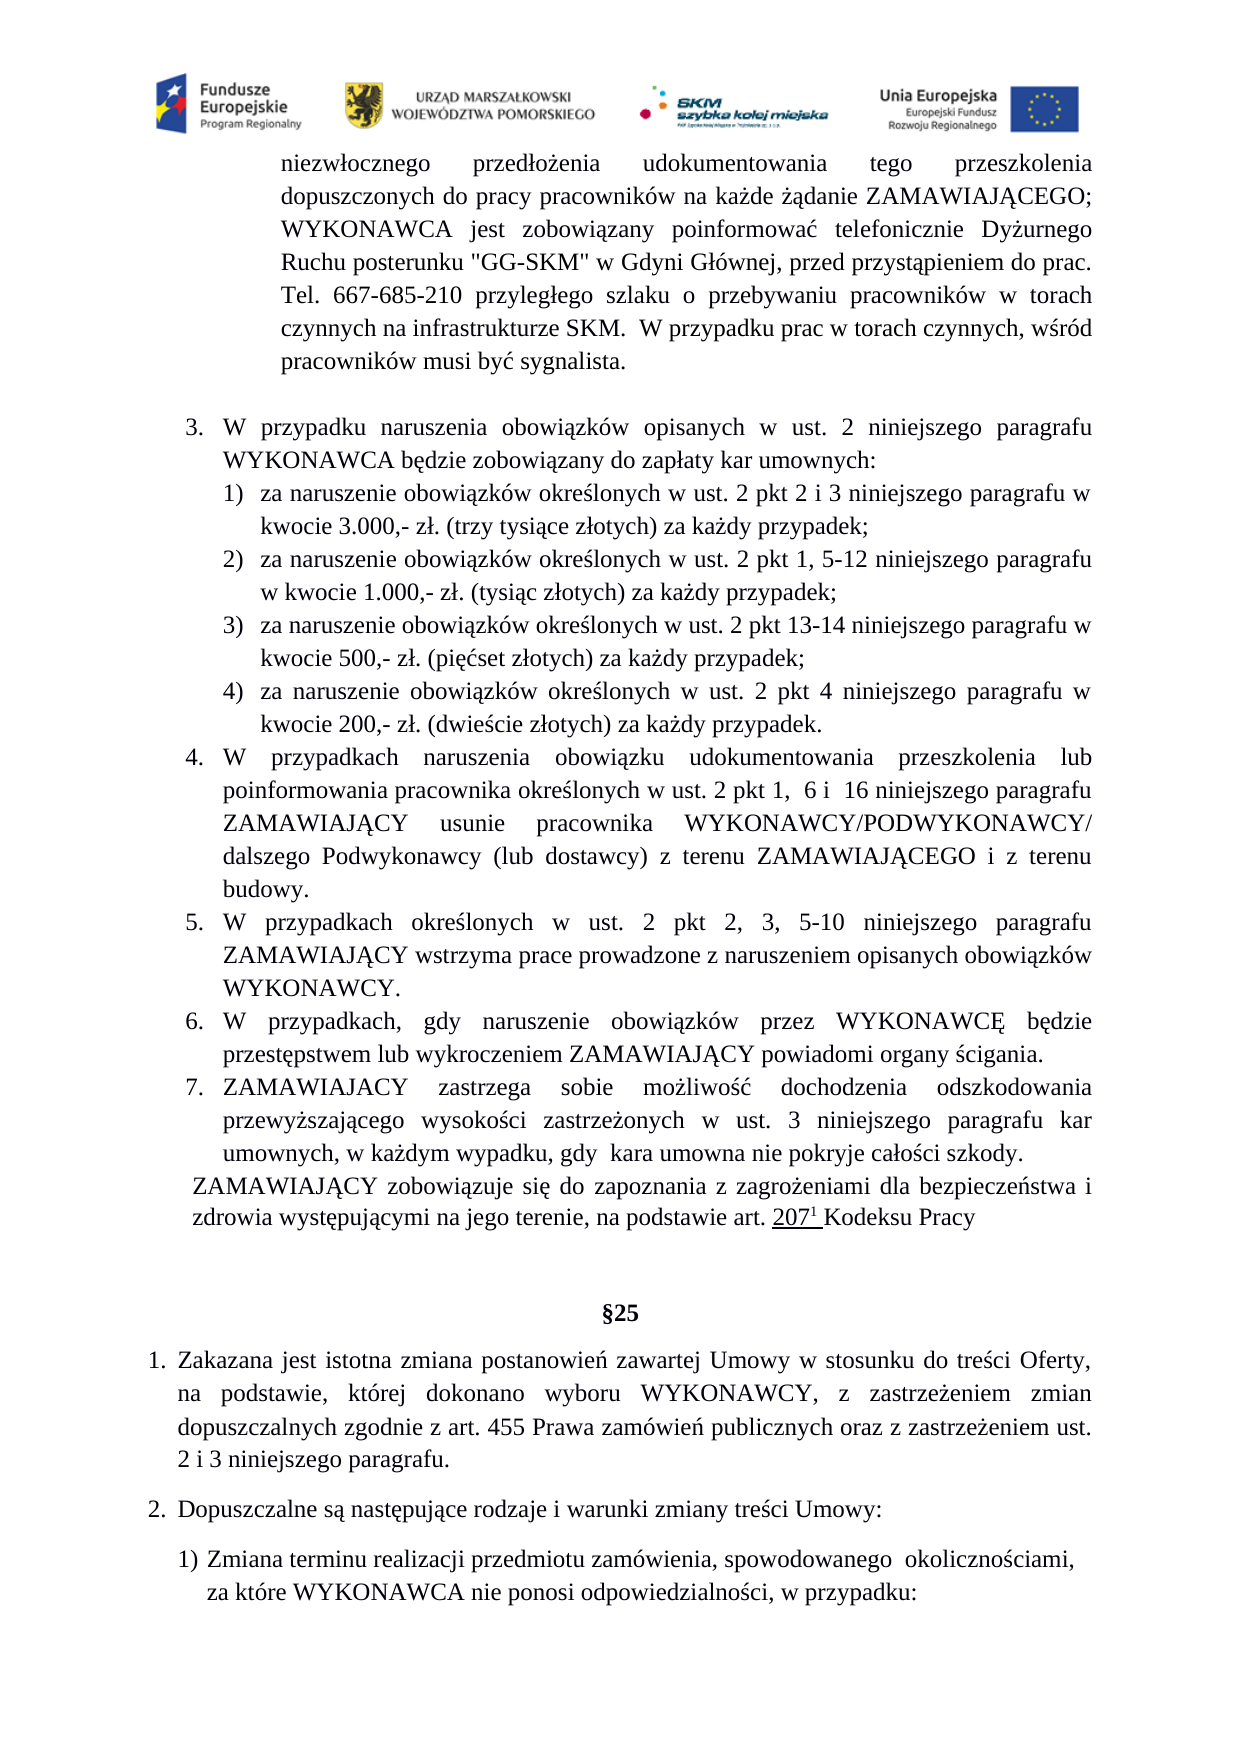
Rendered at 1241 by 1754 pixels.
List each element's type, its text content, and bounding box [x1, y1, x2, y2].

list za naruszenie obowiązków określonych w ust. 2 pkt 2 i 3 niniejszego paragrafu w kwocie 3.000,- zł. (trzy tysiące złotych) za każdy przypadek; [223, 478, 1093, 540]
list Dopuszczalne są następujące rodzaje i warunki zmiany treści Umowy: [148, 1494, 1093, 1523]
list za naruszenie obowiązków określonych w ust. 2 pkt 4 niniejszego paragrafu w kwocie 200,- zł. (dwieście złotych) za każdy przypadek. [223, 676, 1093, 738]
picture [147, 73, 1093, 148]
list W przypadkach, gdy naruszenie obowiązków przez WYKONAWCĘ będzie przestępstwem lub wykroczeniem ZAMAWIAJĄCY powiadomi organy ścigania. [185, 1006, 1093, 1068]
list za naruszenie obowiązków określonych w ust. 2 pkt 13-14 niniejszego paragrafu w kwocie 500,- zł. (pięćset złotych) za każdy przypadek; [223, 610, 1093, 672]
list W przypadkach naruszenia obowiązku udokumentowania przeszkolenia lub poinformowania pracownika określonych w ust. 2 pkt 1, 6 i 16 niniejszego paragrafu ZAMAWIAJĄCY usunie pracownika WYKONAWCY/PODWYKONAWCY/ dalszego Podwykonawcy (lub dostawcy) z terenu ZAMAWIAJĄCEGO i z terenu budowy. [185, 742, 1093, 903]
list ZAMAWIAJACY zastrzega sobie możliwość dochodzenia odszkodowania przewyższającego wysokości zastrzeżonych w ust. 3 niniejszego paragrafu kar umownych, w każdym wypadku, gdy kara umowna nie pokryje całości szkody. [185, 1072, 1093, 1167]
list W przypadkach określonych w ust. 2 pkt 2, 3, 5-10 niniejszego paragrafu ZAMAWIAJĄCY wstrzyma prace prowadzone z naruszeniem opisanych obowiązków WYKONAWCY. [185, 907, 1093, 1002]
list za naruszenie obowiązków określonych w ust. 2 pkt 1, 5-12 niniejszego paragrafu w kwocie 1.000,- zł. (tysiąc złotych) za każdy przypadek; [223, 544, 1093, 606]
list W przypadku naruszenia obowiązków opisanych w ust. 2 niniejszego paragrafu WYKONAWCA będzie zobowiązany do zapłaty kar umownych: [185, 412, 1093, 474]
text ZAMAWIAJĄCY zobowiązuje się do zapoznania z zagrożeniami dla bezpieczeństwa i zdrowia występującymi na jego terenie, na podstawie art. 2071 Kodeksu Pracy [192, 1171, 1093, 1231]
text §25 [148, 1298, 1093, 1327]
list Zakazana jest istotna zmiana postanowień zawartej Umowy w stosunku do treści Oferty, na podstawie, której dokonano wyboru WYKONAWCY, z zastrzeżeniem zmian dopuszczalnych zgodnie z art. 455 Prawa zamówień publicznych oraz z zastrzeżeniem ust. 2 i 3 niniejszego paragrafu. [148, 1346, 1093, 1473]
list Zmiana terminu realizacji przedmiotu zamówienia, spowodowanego okolicznościami, za które WYKONAWCA nie ponosi odpowiedzialności, w przypadku: [177, 1544, 1093, 1606]
